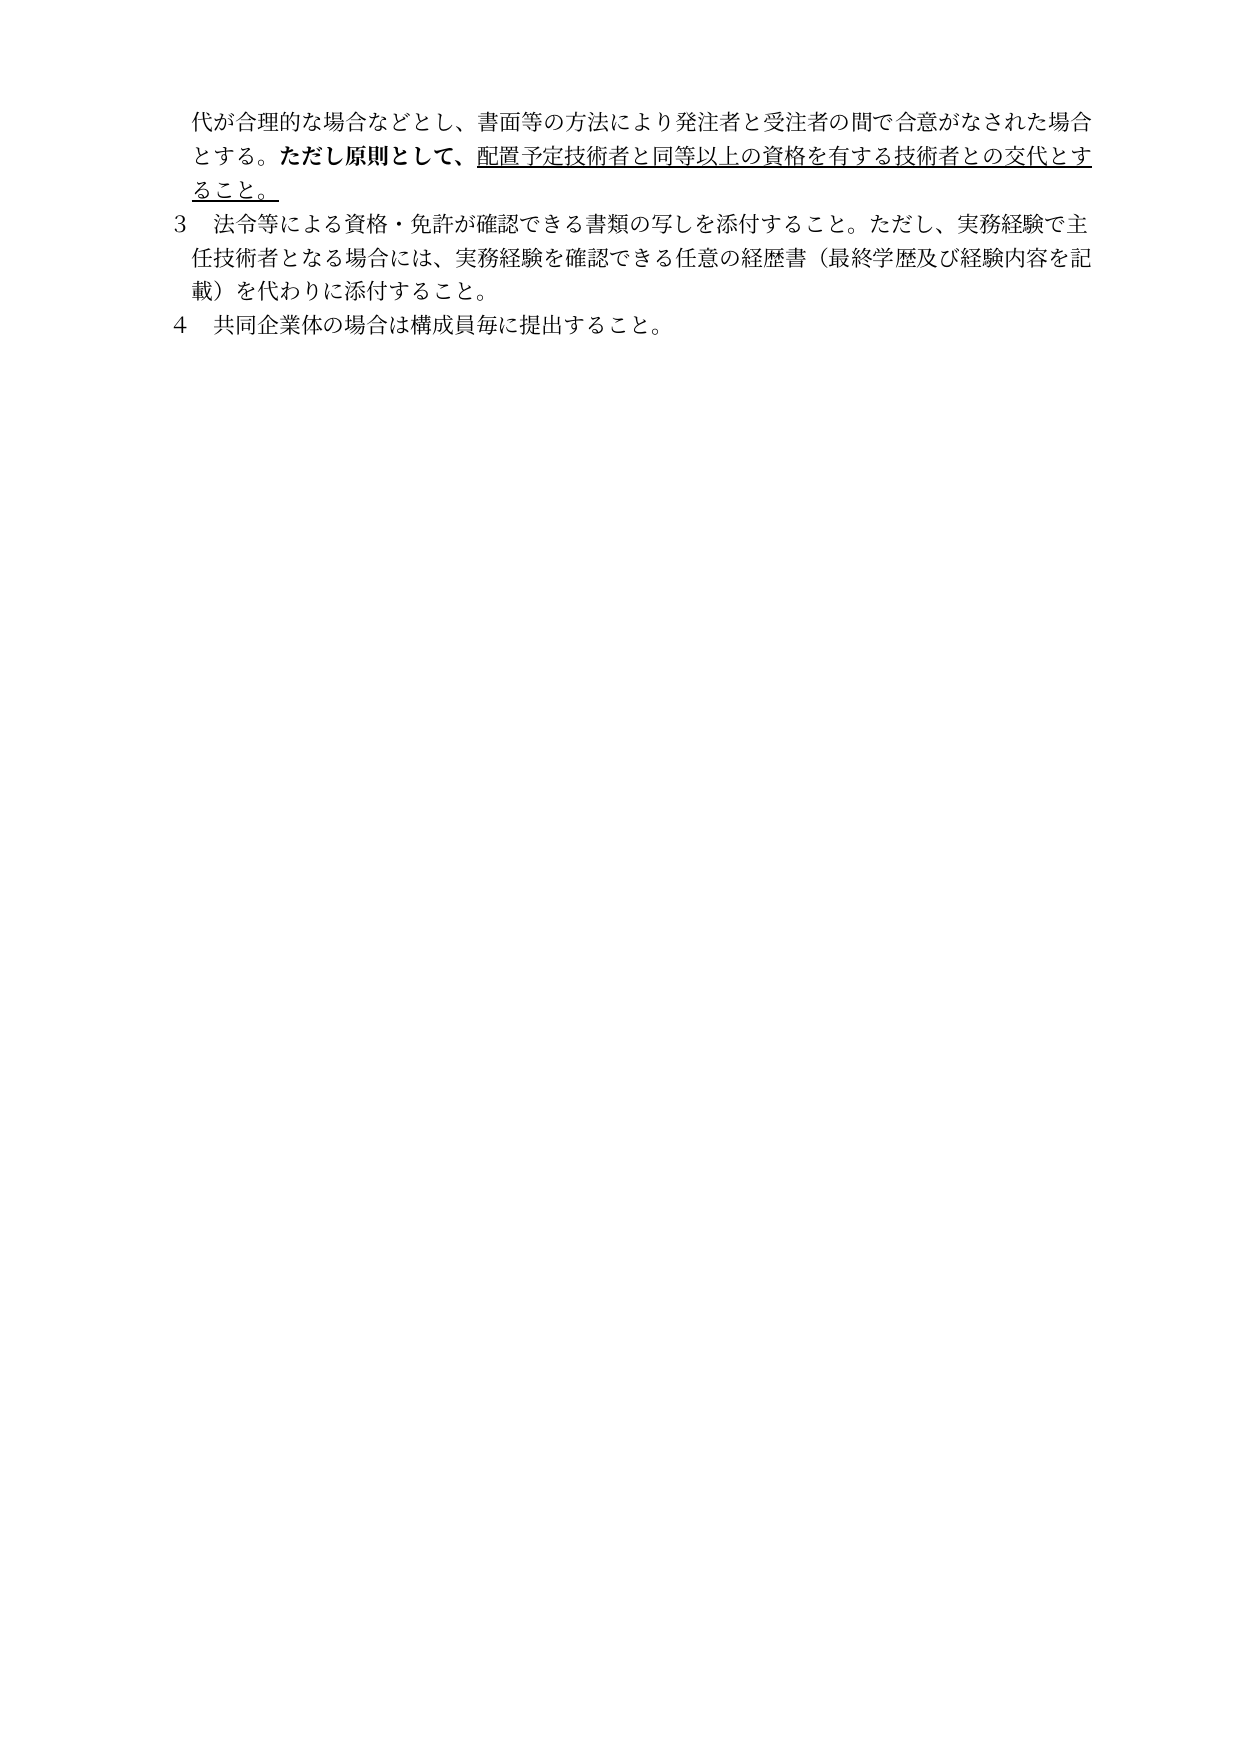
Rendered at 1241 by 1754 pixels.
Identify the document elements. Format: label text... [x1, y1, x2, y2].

text ４ 共同企業体の場合は構成員毎に提出すること。 [148, 307, 1092, 341]
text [169, 104, 1092, 206]
text ３ 法令等による資格・免許が確認できる書類の写しを添付すること。ただし、実務経験で主任技術者となる場合には、実務経験を確認できる任意の経歴書（最終学歴及び経験内容を記載）を代わりに添付すること。 [148, 206, 1092, 307]
